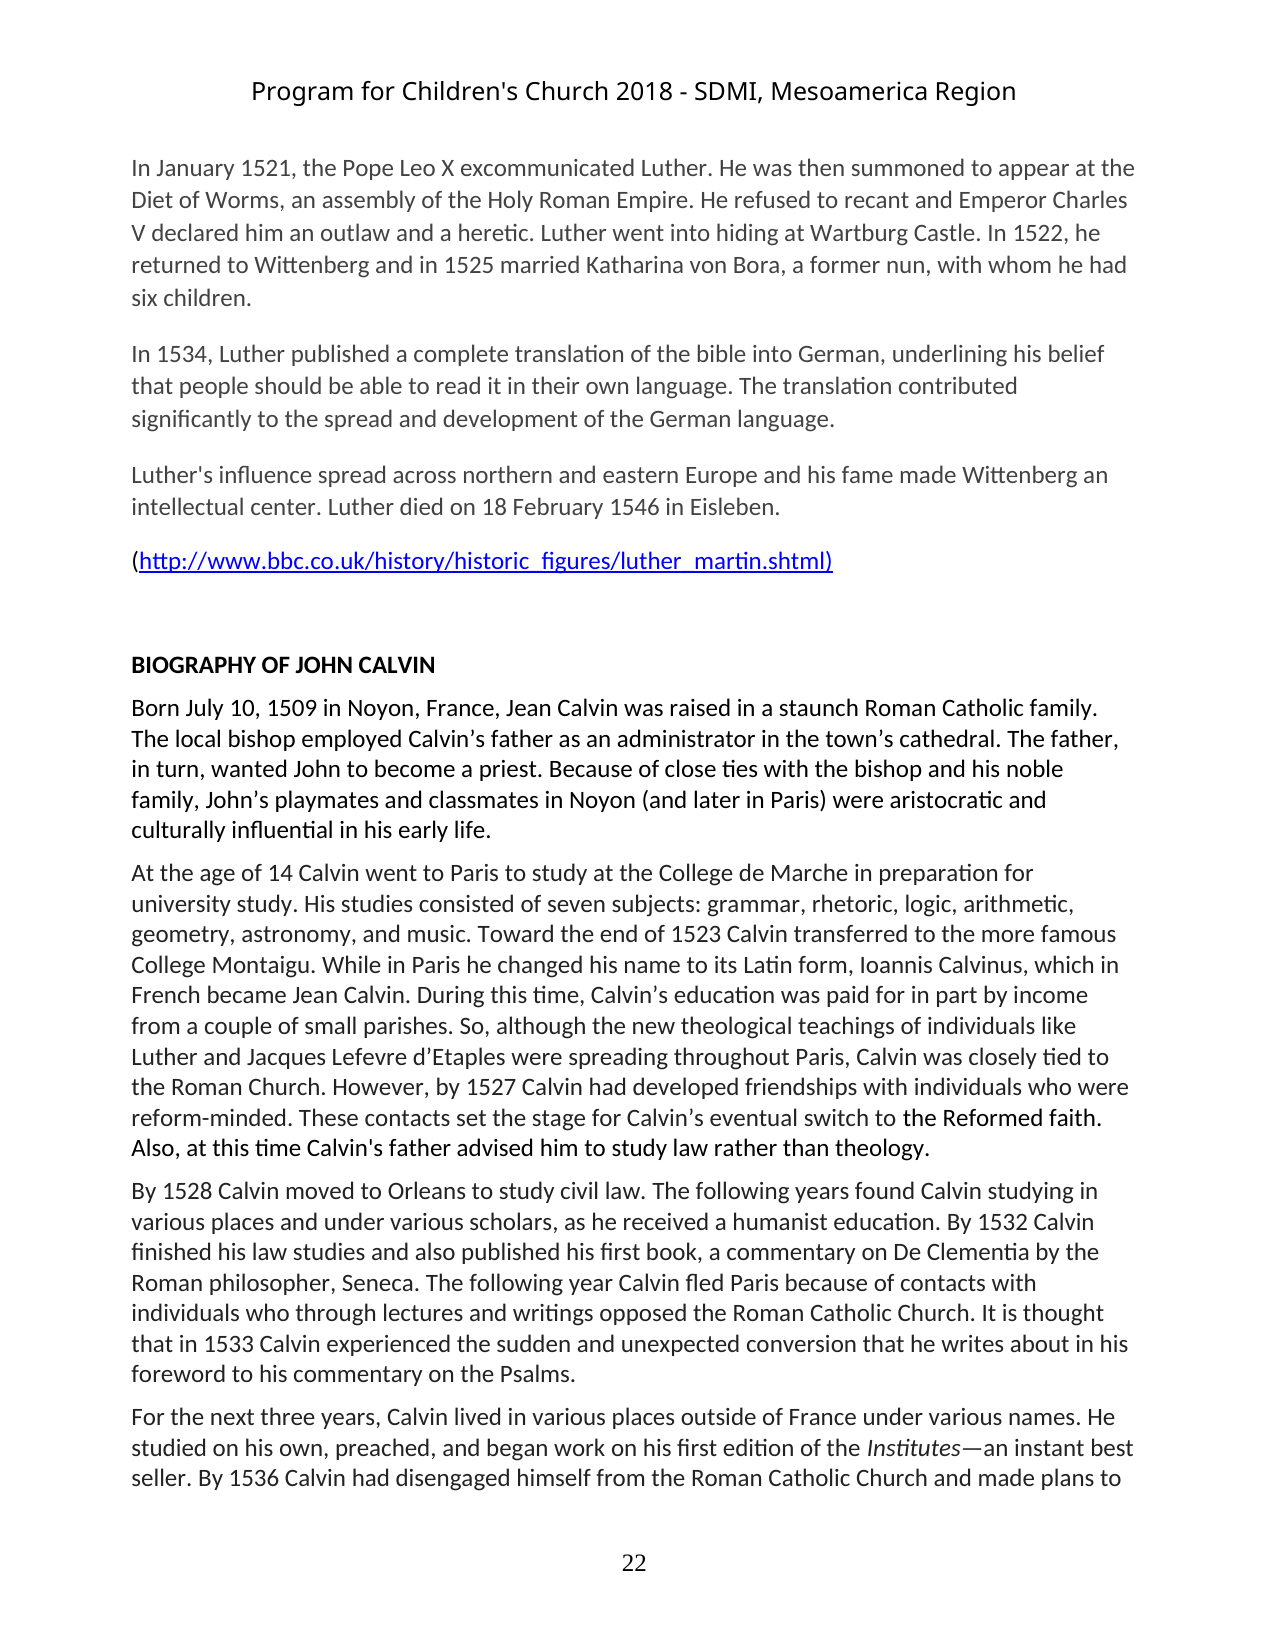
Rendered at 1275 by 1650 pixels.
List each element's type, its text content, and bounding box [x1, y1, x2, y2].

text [131, 1401, 1137, 1493]
text (http://www.bbc.co.uk/history/historic_figures/luther_martin.shtml) [131, 545, 1137, 576]
text Born July 10, 1509 in Noyon, France, Jean Calvin was raised in a staunch Roman Catholic family. The local bishop employed Calvin’s father as an administrator in the town’s cathedral. The father, in turn, wanted John to become a priest. Because of close ties with the bishop and his noble family, John’s playmates and classmates in Noyon (and later in Paris) were aristocratic and culturally influential in his early life. [131, 692, 1137, 845]
text In 1534, Luther published a complete translation of the bible into German, underlining his belief that people should be able to read it in their own language. The translation contributed significantly to the spread and development of the German language. [131, 336, 1137, 433]
text Luther's influence spread across northern and eastern Europe and his fame made Wittenberg an intellectual center. Luther died on 18 February 1546 in Eisleben. [131, 457, 1137, 522]
text By 1528 Calvin moved to Orleans to study civil law. The following years found Calvin studying in various places and under various scholars, as he received a humanist education. By 1532 Calvin finished his law studies and also published his first book, a commentary on De Clementia by the Roman philosopher, Seneca. The following year Calvin fled Paris because of contacts with individuals who through lectures and writings opposed the Roman Catholic Church. It is thought that in 1533 Calvin experienced the sudden and unexpected conversion that he writes about in his foreword to his commentary on the Psalms. [131, 1175, 1137, 1389]
text In January 1521, the Pope Leo X excommunicated Luther. He was then summoned to appear at the Diet of Worms, an assembly of the Holy Roman Empire. He refused to recant and Emperor Charles V declared him an outlaw and a heretic. Luther went into hiding at Wartburg Castle. In 1522, he returned to Wittenberg and in 1525 married Katharina von Bora, a former nun, with whom he had six children. [131, 150, 1137, 312]
text At the age of 14 Calvin went to Paris to study at the College de Marche in preparation for university study. His studies consisted of seven subjects: grammar, rhetoric, logic, arithmetic, geometry, astronomy, and music. Toward the end of 1523 Calvin transferred to the more famous College Montaigu. While in Paris he changed his name to its Latin form, Ioannis Calvinus, which in French became Jean Calvin. During this time, Calvin’s education was paid for in part by income from a couple of small parishes. So, although the new theological teachings of individuals like Luther and Jacques Lefevre d’Etaples were spreading throughout Paris, Calvin was closely tied to the Roman Church. However, by 1527 Calvin had developed friendships with individuals who were reform-minded. These contacts set the stage for Calvin’s eventual switch to the Reformed faith. Also, at this time Calvin's father advised him to study law rather than theology. [131, 857, 1137, 1163]
text BIOGRAPHY OF JOHN CALVIN [131, 649, 1137, 680]
